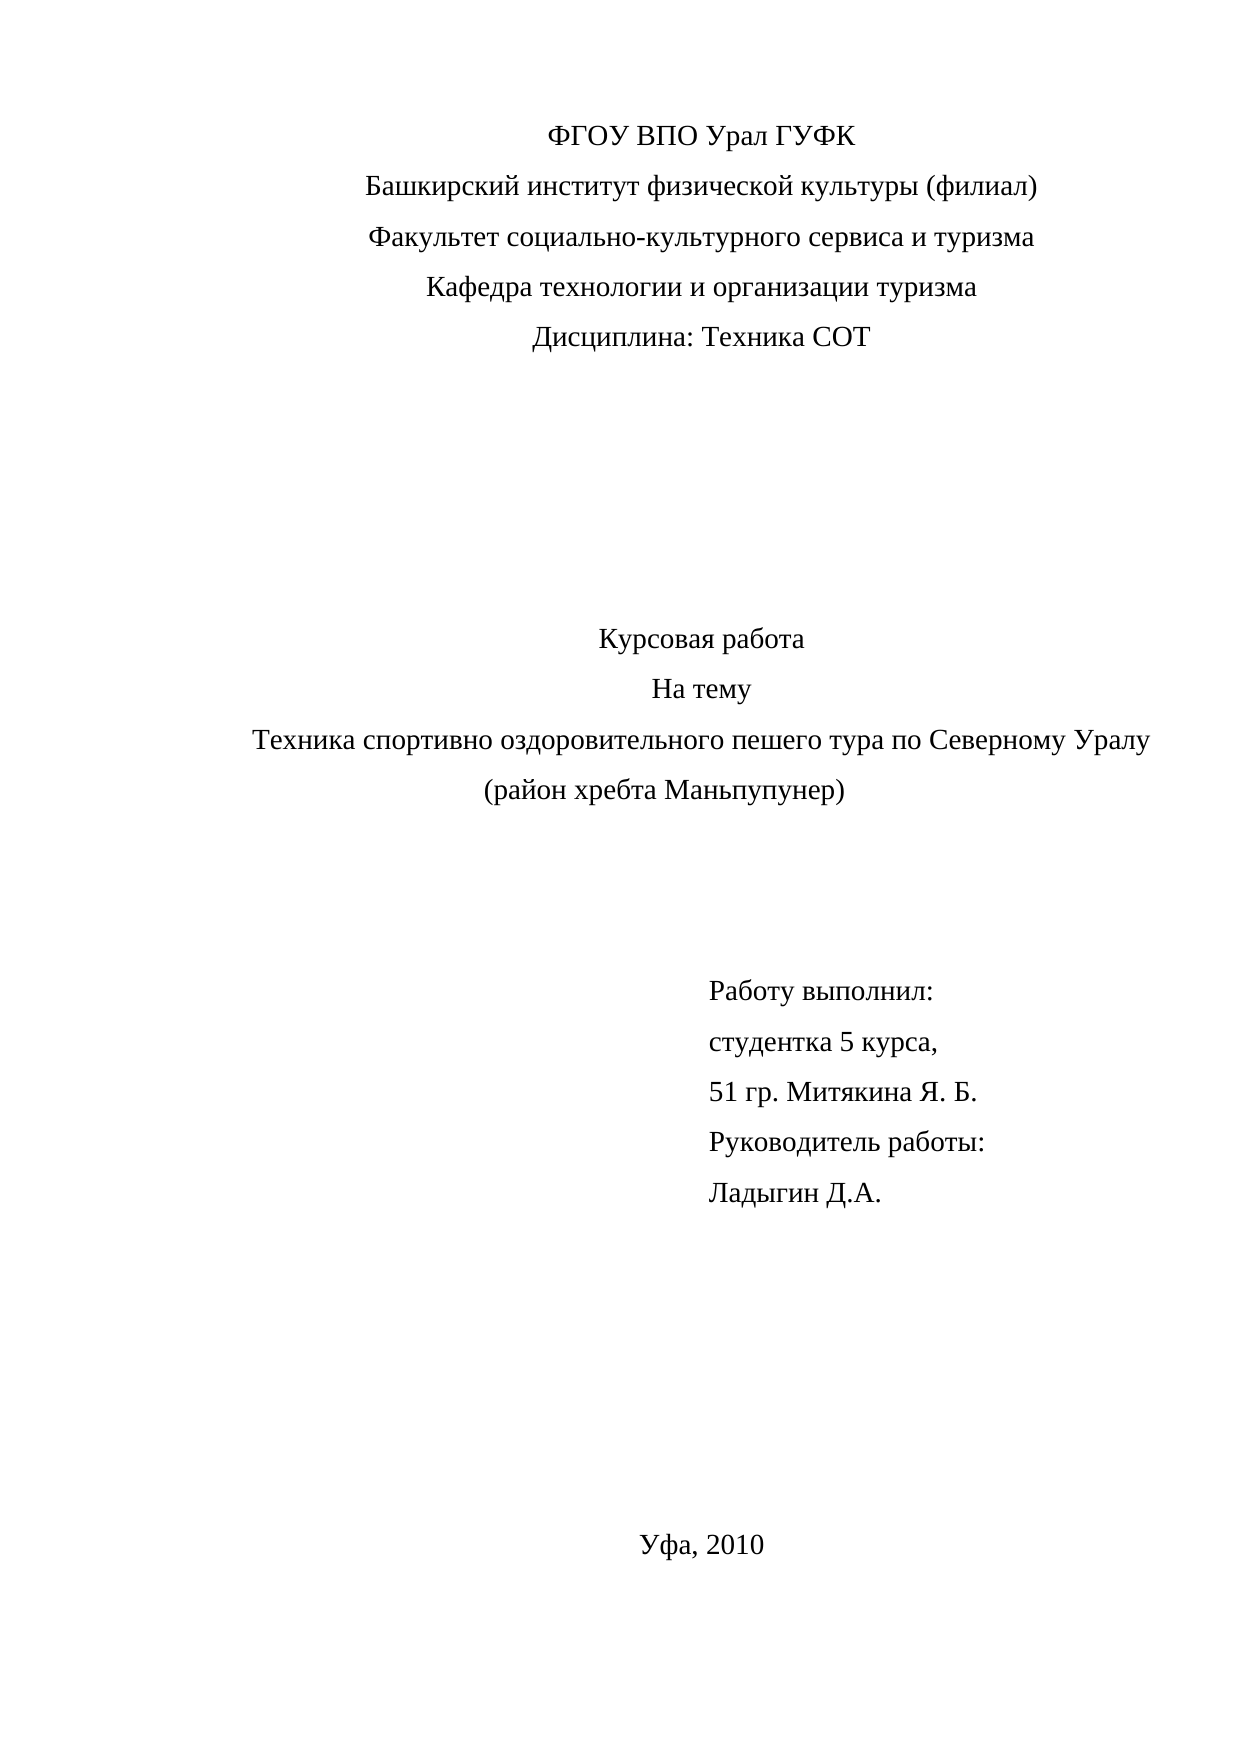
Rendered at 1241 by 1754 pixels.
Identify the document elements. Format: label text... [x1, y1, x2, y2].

text Техника спортивно оздоровительного пешего тура по Северному Уралу (район хребта Маньпупунер) [177, 722, 1152, 806]
text Работу выполнил: [177, 973, 1152, 1007]
text На тему [177, 672, 1152, 705]
text Факультет социально-культурного сервиса и туризма [177, 219, 1152, 252]
text Курсовая работа [177, 621, 1152, 655]
text студентка 5 курса, [177, 1024, 1152, 1057]
text Уфа, 2010 [177, 1527, 1152, 1560]
text Руководитель работы: [177, 1124, 1152, 1158]
text ФГОУ ВПО Урал ГУФК [177, 118, 1152, 152]
text Башкирский институт физической культуры (филиал) [177, 168, 1152, 202]
text Ладыгин Д.А. [177, 1175, 1152, 1208]
text 51 гр. Митякина Я. Б. [177, 1074, 1152, 1108]
text Кафедра технологии и организации туризма [177, 269, 1152, 303]
text Дисциплина: Техника СОТ [177, 319, 1152, 353]
